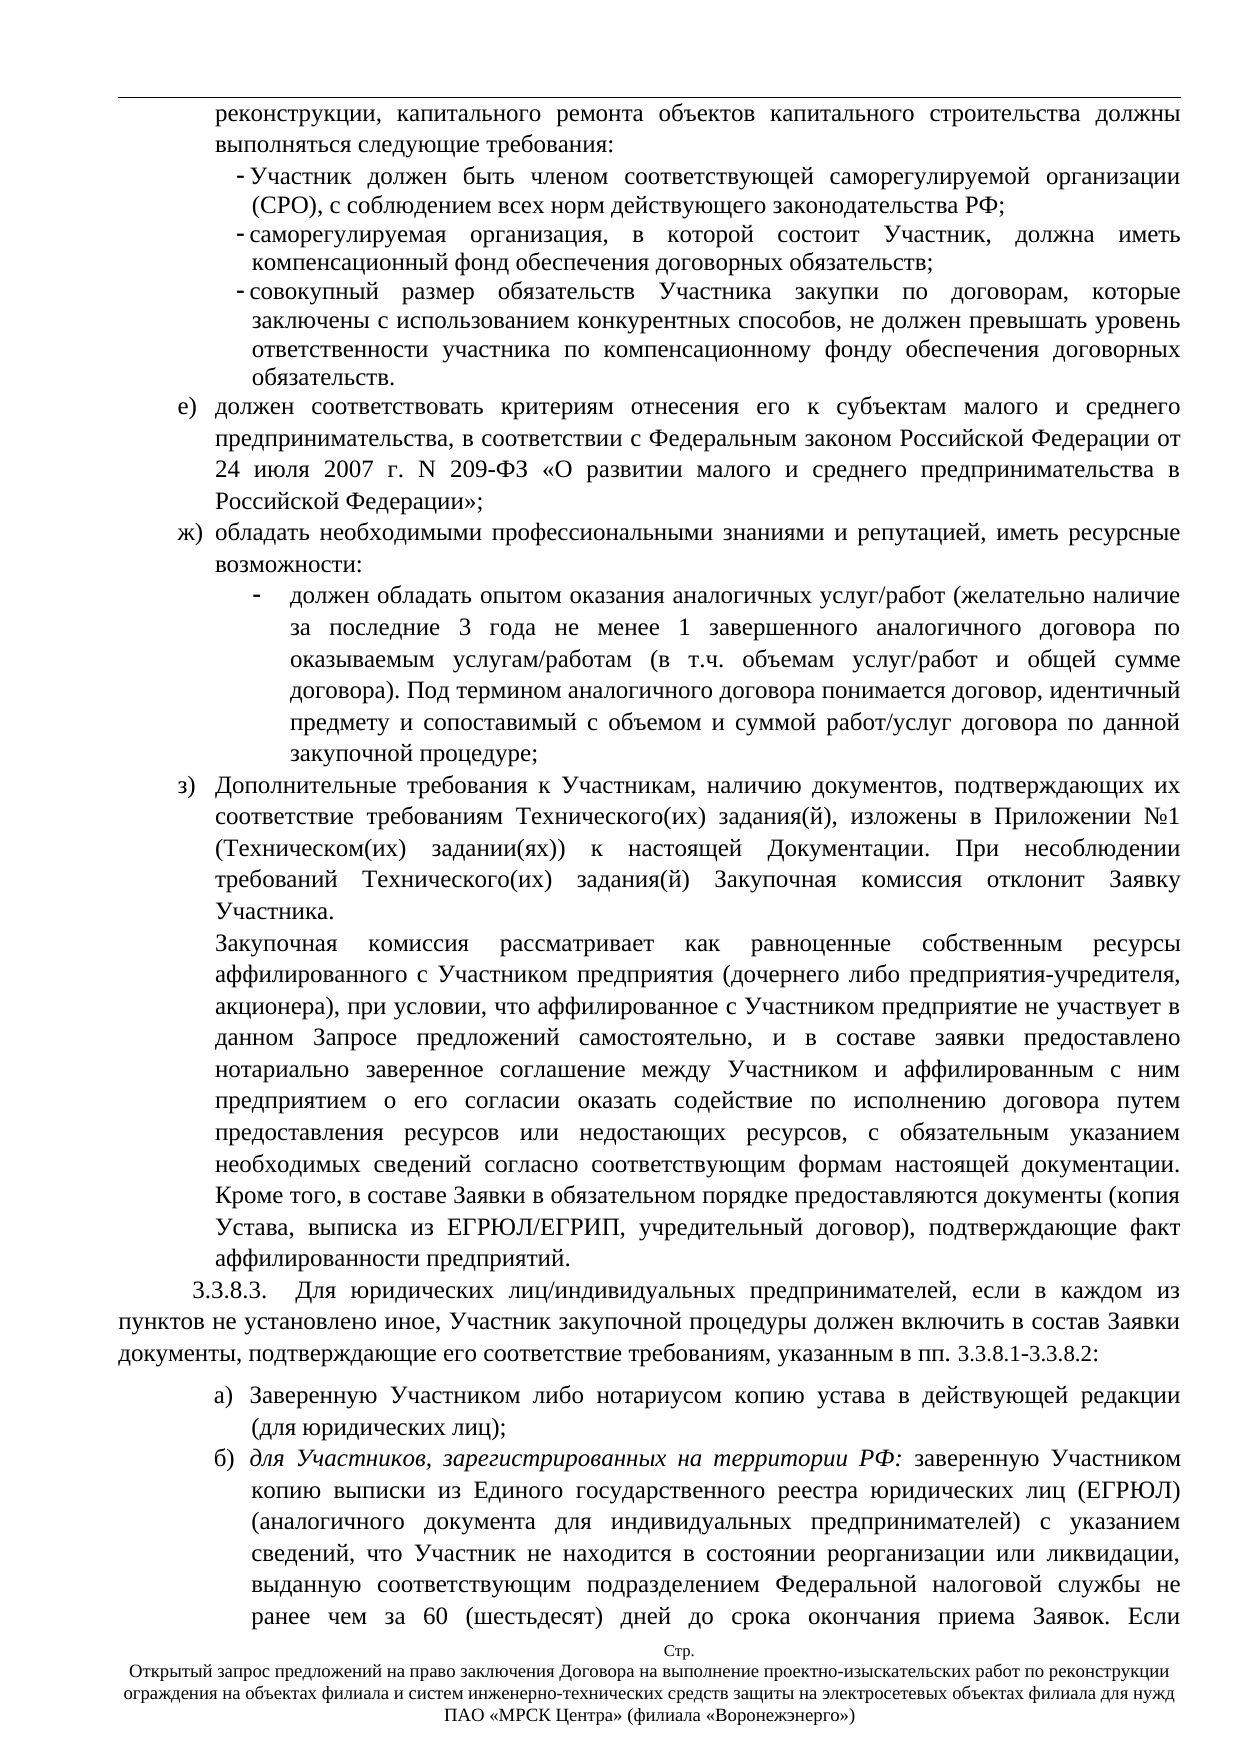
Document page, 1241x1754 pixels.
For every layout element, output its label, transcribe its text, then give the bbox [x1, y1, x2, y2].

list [213, 1443, 1181, 1630]
list Участник должен быть членом соответствующей саморегулируемой организации (СРО), с соблюдением всех норм действующего законодательства РФ; [236, 161, 1181, 219]
text Закупочная комиссия рассматривает как равноценные собственным ресурсы аффилированного с Участником предприятия (дочернего либо предприятия-учредителя, акционера), при условии, что аффилированное с Участником предприятие не участвует в данном Запросе предложений самостоятельно, и в составе заявки предоставлено нотариально заверенное соглашение между Участником и аффилированным с ним предприятием о его согласии оказать содействие по исполнению договора путем предоставления ресурсов или недостающих ресурсов, с обязательным указанием необходимых сведений согласно соответствующим формам настоящей документации. Кроме того, в составе Заявки в обязательном порядке предоставляются документы (копия Устава, выписка из ЕГРЮЛ/ЕГРИП, учредительный договор), подтверждающие факт аффилированности предприятий. [215, 928, 1181, 1272]
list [177, 98, 1181, 158]
list совокупный размер обязательств Участника закупки по договорам, которые заключены с использованием конкурентных способов, не должен превышать уровень ответственности участника по компенсационному фонду обеспечения договорных обязательств. [236, 276, 1181, 391]
list Заверенную Участником либо нотариусом копию устава в действующей редакции (для юридических лиц); [213, 1380, 1181, 1440]
list Дополнительные требования к Участникам, наличию документов, подтверждающих их соответствие требованиям Технического(их) задания(й), изложены в Приложении №1 (Техническом(их) задании(ях)) к настоящей Документации. При несоблюдении требований Технического(их) задания(й) Закупочная комиссия отклонит Заявку Участника. [177, 770, 1181, 925]
list Для юридических лиц/индивидуальных предпринимателей, если в каждом из пунктов не установлено иное, Участник закупочной процедуры должен включить в состав Заявки документы, подтверждающие его соответствие требованиям, указанным в пп. 3.3.8.1-3.3.8.2: [118, 1275, 1181, 1367]
list саморегулируемая организация, в которой состоит Участник, должна иметь компенсационный фонд обеспечения договорных обязательств; [236, 219, 1181, 276]
list должен соответствовать критериям отнесения его к субъектам малого и среднего предпринимательства, в соответствии с Федеральным законом Российской Федерации от 24 июля 2007 г. N 209-ФЗ «О развитии малого и среднего предпринимательства в Российской Федерации»; [177, 391, 1181, 514]
list должен обладать опытом оказания аналогичных услуг/работ (желательно наличие за последние 3 года не менее 1 завершенного аналогичного договора по оказываемым услугам/работам (в т.ч. объемам услуг/работ и общей сумме договора). Под термином аналогичного договора понимается договор, идентичный предмету и сопоставимый с объемом и суммой работ/услуг договора по данной закупочной процедуре; [252, 581, 1181, 767]
list обладать необходимыми профессиональными знаниями и репутацией, иметь ресурсные возможности: [177, 517, 1181, 578]
